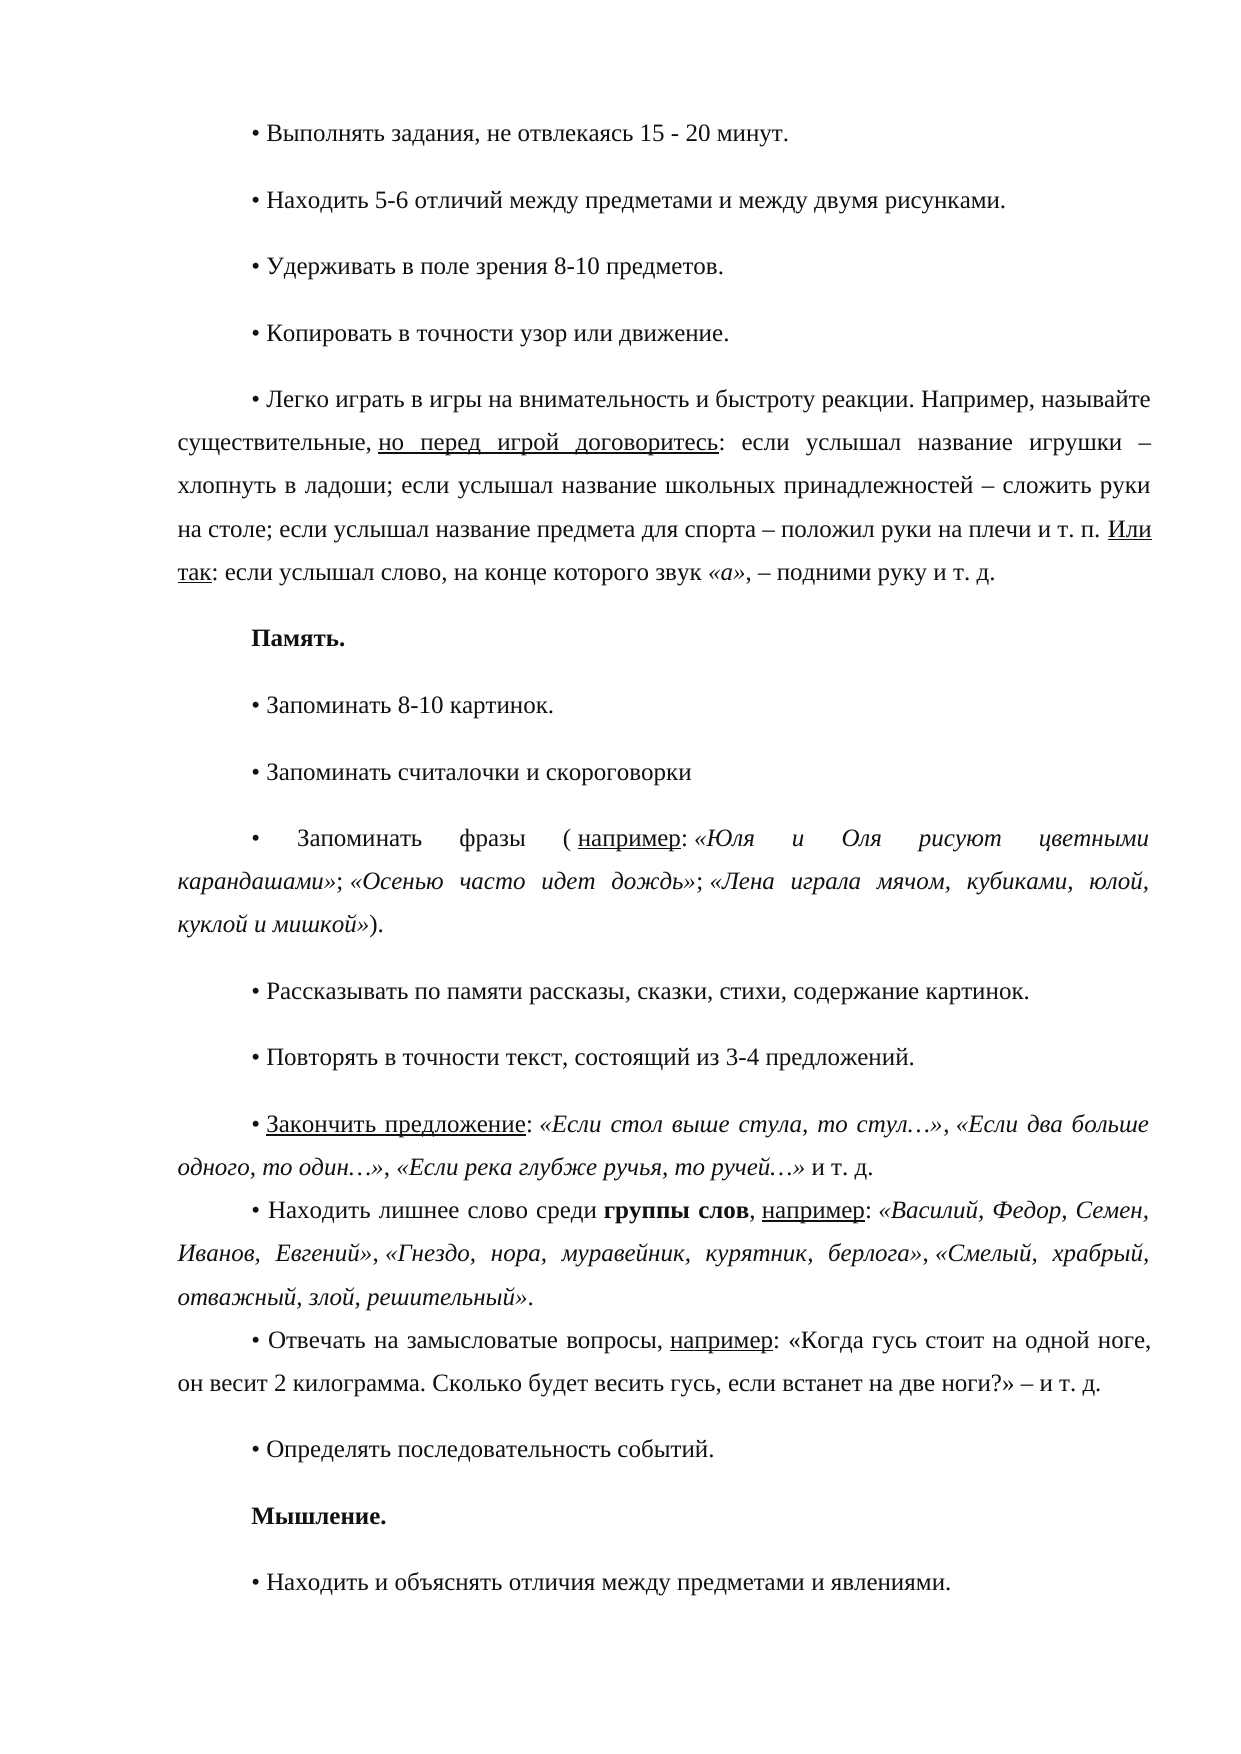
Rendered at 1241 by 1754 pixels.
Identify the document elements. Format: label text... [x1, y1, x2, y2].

text • Находить и объяснять отличия между предметами и явлениями. [177, 1567, 1152, 1596]
text • Повторять в точности текст, состоящий из 3-4 предложений. [177, 1042, 1152, 1071]
text • Отвечать на замысловатые вопросы, например: «Когда гусь стоит на одной ноге, он весит 2 килограмма. Сколько будет весить гусь, если встанет на две ноги?» – и т. д. [177, 1325, 1152, 1397]
text • Удерживать в поле зрения 8-10 предметов. [177, 251, 1152, 280]
text • Находить 5-6 отличий между предметами и между двумя рисунками. [177, 185, 1152, 213]
text • Определять последовательность событий. [177, 1434, 1152, 1463]
text • Закончить предложение: «Если стол выше стула, то стул…», «Если два больше одного, то один…», «Если река глубже ручья, то ручей…» и т. д. [177, 1109, 1152, 1181]
text • Запоминать фразы ( например: «Юля и Оля рисуют цветными карандашами»; «Осенью часто идет дождь»; «Лена играла мячом, кубиками, юлой, куклой и мишкой»). [177, 823, 1152, 938]
text • Выполнять задания, не отвлекаясь 15 - 20 минут. [177, 118, 1152, 147]
text • Легко играть в игры на внимательность и быстроту реакции. Например, называйте существительные, но перед игрой договоритесь: если услышал название игрушки – хлопнуть в ладоши; если услышал название школьных принадлежностей – сложить руки на столе; если услышал название предмета для спорта – положил руки на плечи и т. п. Или так: если услышал слово, на конце которого звук «а», – подними руку и т. д. [177, 384, 1152, 586]
text • Рассказывать по памяти рассказы, сказки, стихи, содержание картинок. [177, 976, 1152, 1005]
text • Копировать в точности узор или движение. [177, 318, 1152, 347]
text • Запоминать считалочки и скороговорки [177, 757, 1152, 785]
text • Находить лишнее слово среди группы слов, например: «Василий, Федор, Семен, Иванов, Евгений», «Гнездо, нора, муравейник, курятник, берлога», «Смелый, храбрый, отважный, злой, решительный». [177, 1195, 1152, 1310]
text • Запоминать 8-10 картинок. [177, 690, 1152, 719]
text Мышление. [177, 1501, 1152, 1530]
text Память. [177, 623, 1152, 652]
